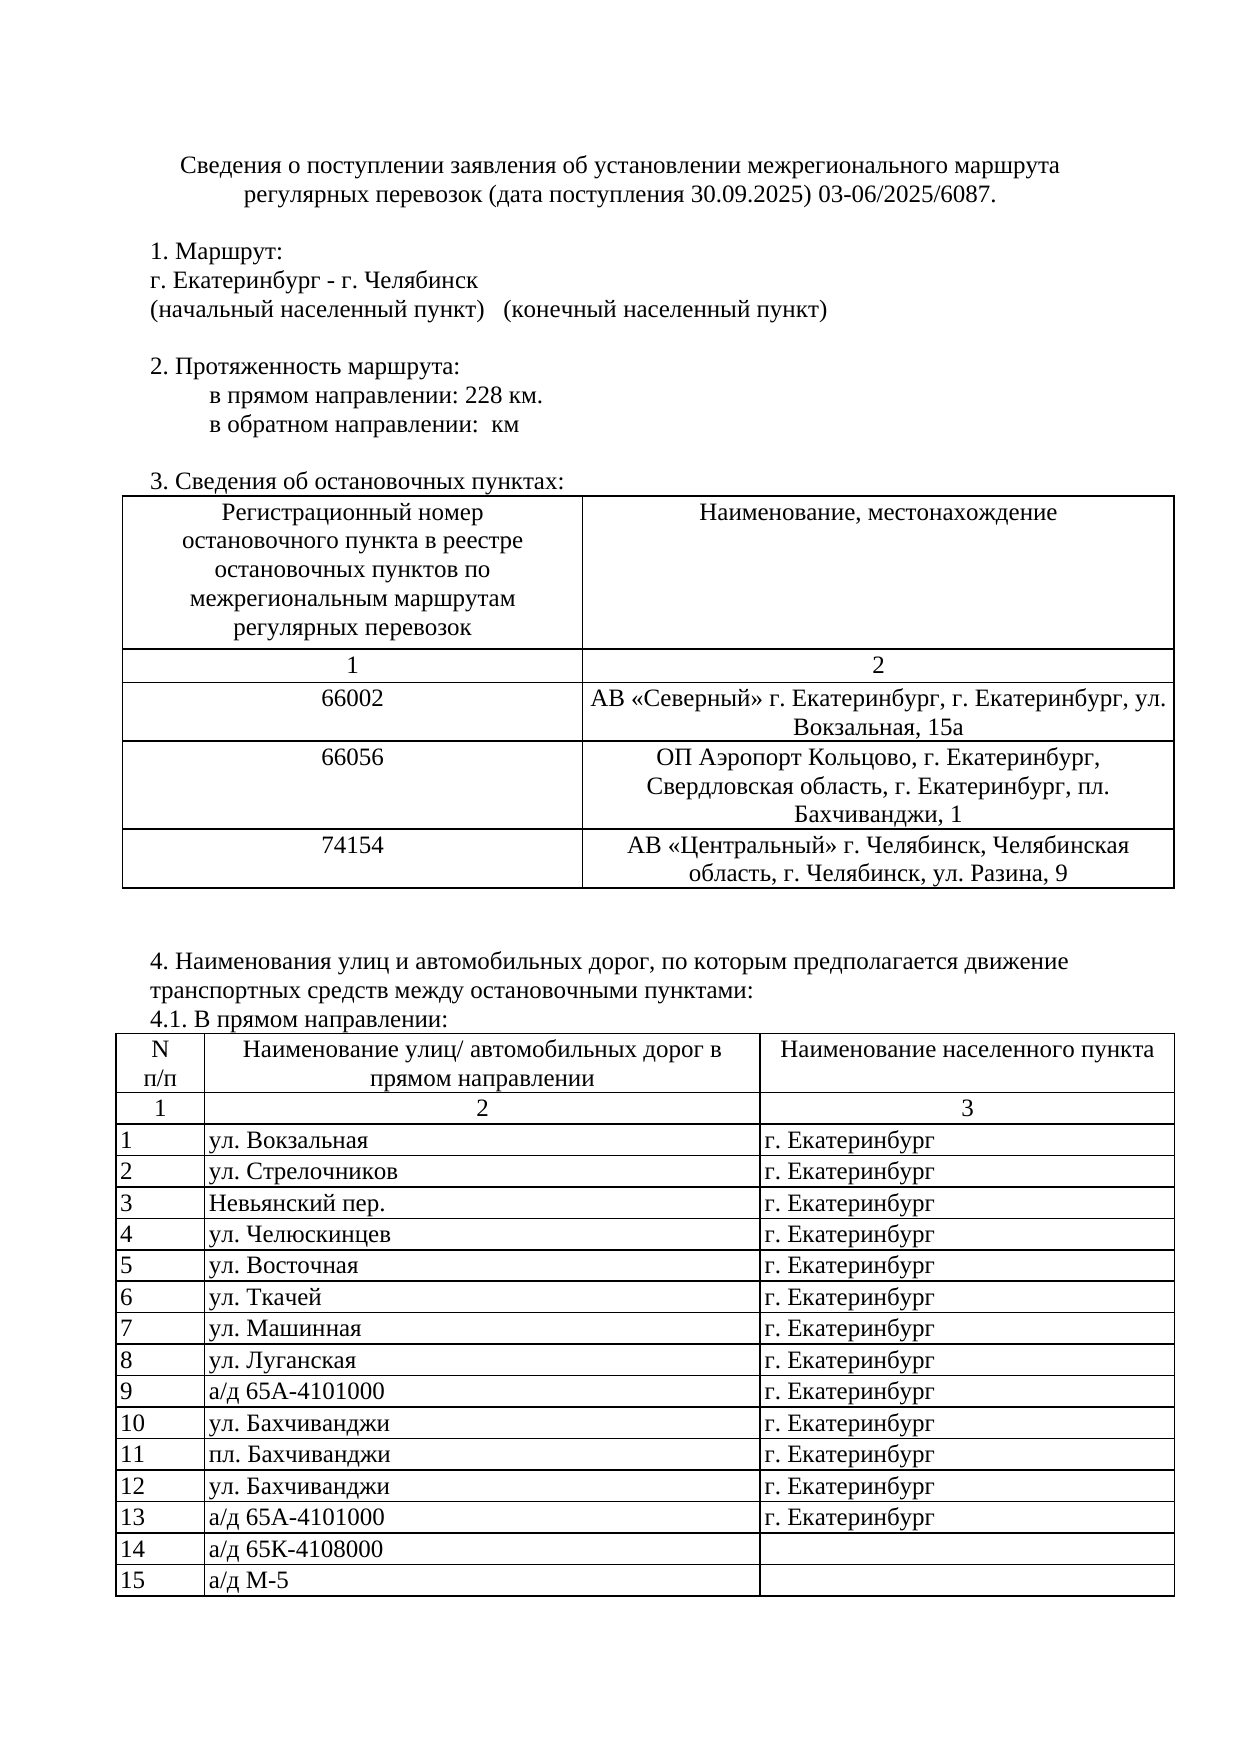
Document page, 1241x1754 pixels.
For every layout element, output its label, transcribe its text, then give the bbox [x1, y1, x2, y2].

table_cell а/д 65А-4101000 [205, 1376, 759, 1406]
table_cell Невьянский пер. [205, 1188, 759, 1217]
table_cell ул. Восточная [205, 1251, 759, 1280]
table_cell 2 [117, 1156, 204, 1186]
table_cell АВ «Северный» г. Екатеринбург, г. Екатеринбург, ул. Вокзальная, 15а [583, 683, 1173, 740]
text в обратном направлении: км [150, 409, 1090, 437]
table_cell г. Екатеринбург [761, 1219, 1174, 1249]
table_cell пл. Бахчиванджи [205, 1439, 759, 1469]
table_cell г. Екатеринбург [761, 1471, 1174, 1501]
text 1. Маршрут: [150, 236, 1090, 265]
table_cell г. Екатеринбург [761, 1313, 1174, 1343]
table_cell [761, 1565, 1174, 1595]
text г. Екатеринбург - г. Челябинск [150, 265, 1090, 294]
table_cell г. Екатеринбург [761, 1502, 1174, 1532]
table_cell ул. Стрелочников [205, 1156, 759, 1186]
table_cell 2 [205, 1093, 759, 1123]
table_cell г. Екатеринбург [761, 1156, 1174, 1186]
table_cell 13 [117, 1502, 204, 1532]
table_cell а/д 65А-4101000 [205, 1502, 759, 1532]
table_cell ул. Бахчиванджи [205, 1408, 759, 1438]
table_cell 15 [117, 1565, 204, 1595]
table_cell [761, 1534, 1174, 1563]
table_cell г. Екатеринбург [761, 1188, 1174, 1217]
table_cell а/д М-5 [205, 1565, 759, 1595]
table_cell ул. Ткачей [205, 1282, 759, 1312]
table_cell ул. Бахчиванджи [205, 1471, 759, 1501]
table_header N п/п [117, 1034, 204, 1092]
table_cell ул. Вокзальная [205, 1125, 759, 1154]
text Сведения о поступлении заявления об установлении межрегионального маршрута регулярных перевозок (дата поступления 30.09.2025) 03-06/2025/6087. [150, 150, 1090, 207]
table_cell 4 [117, 1219, 204, 1249]
table_cell 10 [117, 1408, 204, 1438]
table_cell ул. Луганская [205, 1345, 759, 1375]
table_cell 66002 [123, 683, 582, 740]
table_header Наименование, местонахождение [583, 497, 1173, 648]
text в прямом направлении: 228 км. [150, 380, 1090, 409]
table_cell 12 [117, 1471, 204, 1501]
table_cell 8 [117, 1345, 204, 1375]
table_header Наименование улиц/ автомобильных дорог в прямом направлении [205, 1034, 759, 1092]
table_cell 11 [117, 1439, 204, 1469]
table_cell 1 [117, 1093, 204, 1123]
table_cell 2 [583, 650, 1173, 681]
table_cell 7 [117, 1313, 204, 1343]
table_cell г. Екатеринбург [761, 1282, 1174, 1312]
table_cell г. Екатеринбург [761, 1439, 1174, 1469]
table_cell ОП Аэропорт Кольцово, г. Екатеринбург, Свердловская область, г. Екатеринбург, пл. Бахчиванджи, 1 [583, 742, 1173, 828]
table_cell г. Екатеринбург [761, 1345, 1174, 1375]
text 4. Наименования улиц и автомобильных дорог, по которым предполагается движение транспортных средств между остановочными пунктами: [150, 946, 1090, 1004]
table_cell 3 [761, 1093, 1174, 1123]
table_cell г. Екатеринбург [761, 1251, 1174, 1280]
table_cell 14 [117, 1534, 204, 1563]
table_cell г. Екатеринбург [761, 1125, 1174, 1154]
table_cell 1 [123, 650, 582, 681]
table_cell а/д 65К-4108000 [205, 1534, 759, 1563]
table_cell г. Екатеринбург [761, 1408, 1174, 1438]
text 2. Протяженность маршрута: [150, 351, 1090, 380]
text 4.1. В прямом направлении: [150, 1004, 1090, 1033]
table_header Регистрационный номер остановочного пункта в реестре остановочных пунктов по межрегиональным маршрутам регулярных перевозок [123, 497, 582, 648]
table_cell 66056 [123, 742, 582, 828]
table_cell 1 [117, 1125, 204, 1154]
table_cell 3 [117, 1188, 204, 1217]
text (начальный населенный пункт) (конечный населенный пункт) [150, 294, 1090, 322]
table_cell АВ «Центральный» г. Челябинск, Челябинская область, г. Челябинск, ул. Разина, 9 [583, 830, 1173, 887]
table_cell г. Екатеринбург [761, 1376, 1174, 1406]
text 3. Сведения об остановочных пунктах: [150, 466, 1090, 495]
table_cell 6 [117, 1282, 204, 1312]
table_cell ул. Челюскинцев [205, 1219, 759, 1249]
table_cell ул. Машинная [205, 1313, 759, 1343]
table_header Наименование населенного пункта [761, 1034, 1174, 1092]
table_cell 9 [117, 1376, 204, 1406]
table_cell 5 [117, 1251, 204, 1280]
table_cell 74154 [123, 830, 582, 887]
